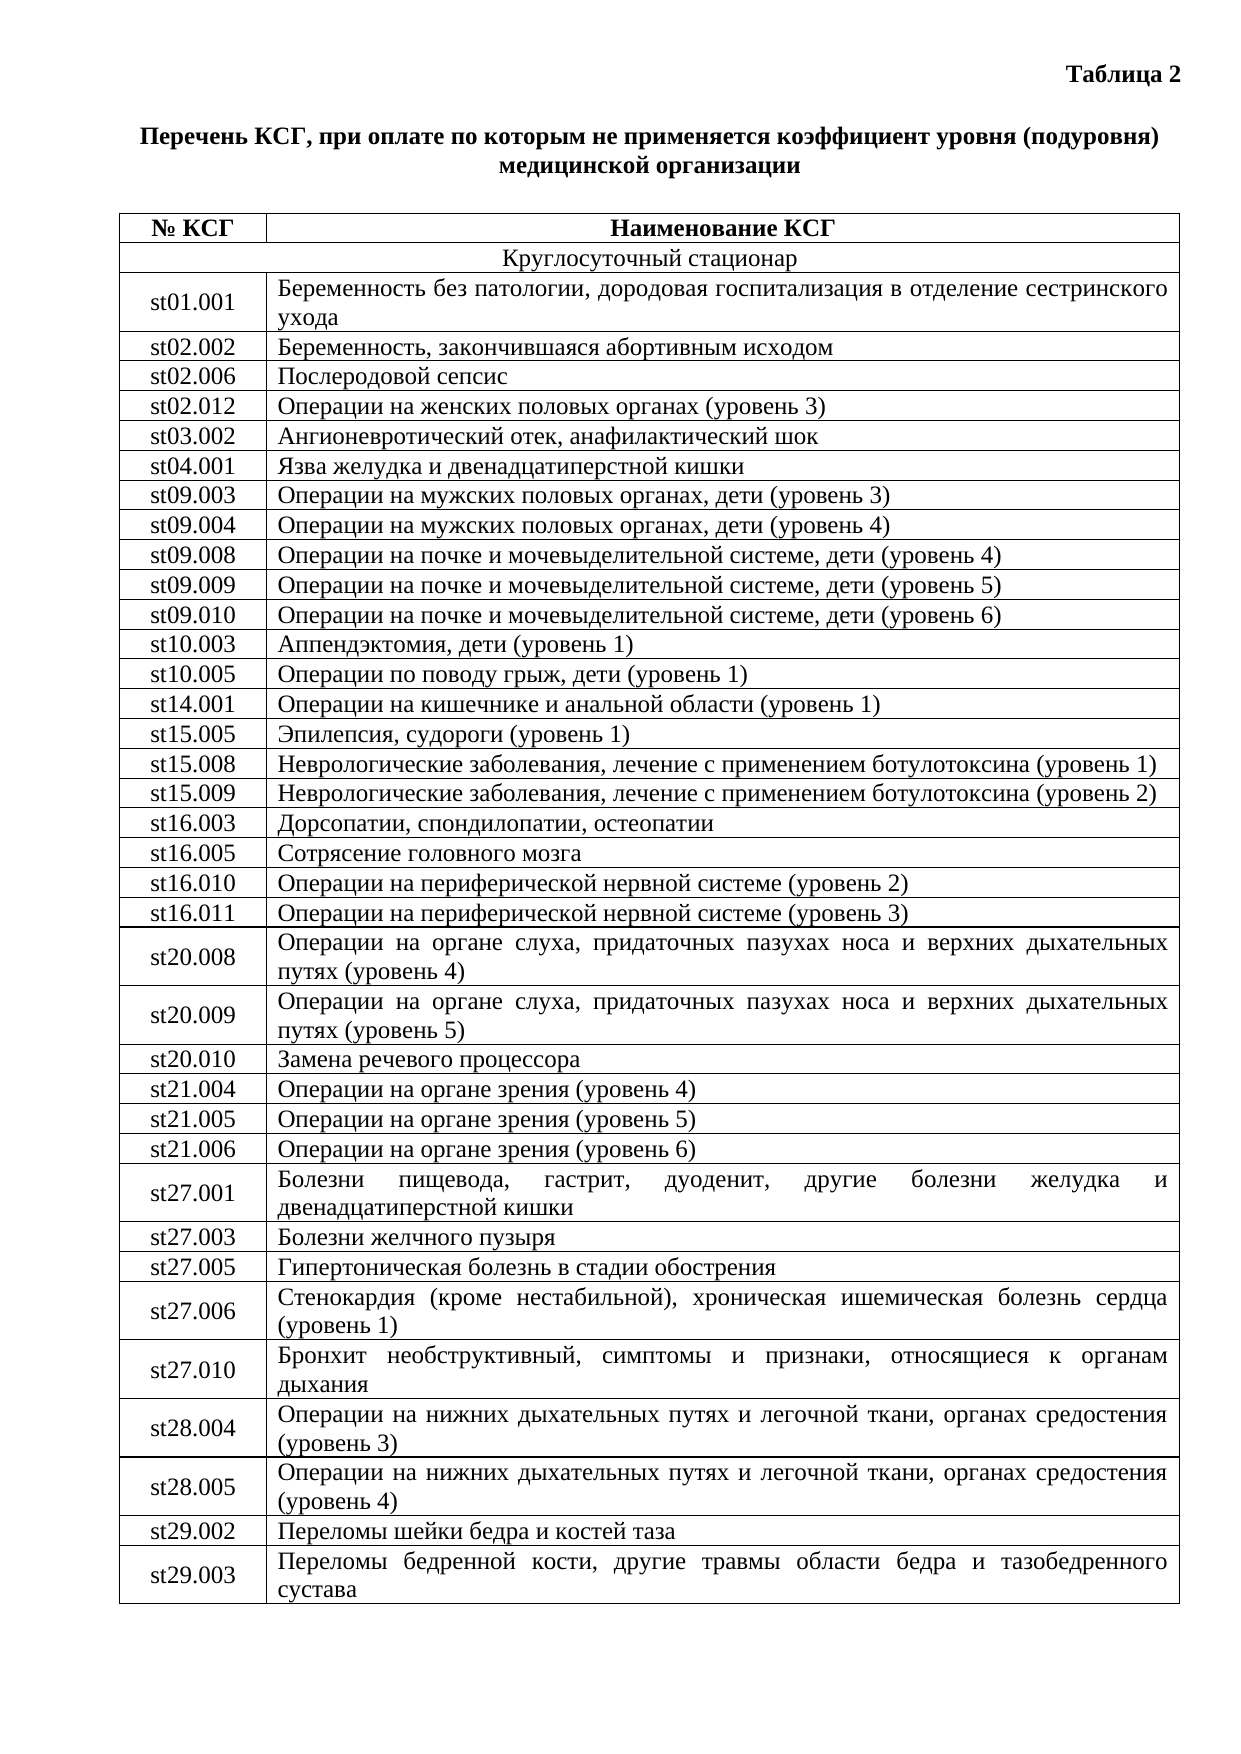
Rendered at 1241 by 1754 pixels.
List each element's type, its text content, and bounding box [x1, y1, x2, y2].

title Таблица 2 [118, 59, 1181, 88]
table_cell Операции на нижних дыхательных путях и легочной ткани, органах средостения (уровень 3) [267, 1399, 1179, 1456]
table_cell Дорсопатии, спондилопатии, остеопатии [267, 808, 1179, 837]
table_cell st20.009 [120, 986, 266, 1043]
table_cell st29.002 [120, 1516, 266, 1545]
table_cell Гипертоническая болезнь в стадии обострения [267, 1252, 1179, 1281]
table_cell st04.001 [120, 451, 266, 479]
table_cell st10.005 [120, 659, 266, 688]
table_cell st09.003 [120, 481, 266, 509]
table_cell Бронхит необструктивный, симптомы и признаки, относящиеся к органам дыхания [267, 1340, 1179, 1398]
table_cell st16.003 [120, 808, 266, 837]
table_cell st21.004 [120, 1074, 266, 1103]
table_cell st10.003 [120, 630, 266, 658]
table_cell Операции на почке и мочевыделительной системе, дети (уровень 6) [267, 600, 1179, 628]
table_cell st16.005 [120, 838, 266, 867]
table_cell Операции на женских половых органах (уровень 3) [267, 391, 1179, 420]
table_cell Болезни пищевода, гастрит, дуоденит, другие болезни желудка и двенадцатиперстной кишки [267, 1164, 1179, 1221]
table_cell Замена речевого процессора [267, 1045, 1179, 1073]
table_header № КСГ [120, 214, 266, 242]
table_cell st14.001 [120, 689, 266, 718]
table_cell Операции на мужских половых органах, дети (уровень 3) [267, 481, 1179, 509]
table_cell Ангионевротический отек, анафилактический шок [267, 421, 1179, 450]
table_cell Неврологические заболевания, лечение с применением ботулотоксина (уровень 2) [267, 779, 1179, 807]
table_cell Операции на органе зрения (уровень 4) [267, 1074, 1179, 1103]
table_cell st09.008 [120, 540, 266, 569]
table_cell Операции на нижних дыхательных путях и легочной ткани, органах средостения (уровень 4) [267, 1458, 1179, 1515]
table_cell st28.004 [120, 1399, 266, 1456]
table_cell Операции на кишечнике и анальной области (уровень 1) [267, 689, 1179, 718]
table_cell st20.008 [120, 928, 266, 985]
table_cell st20.010 [120, 1045, 266, 1073]
table_cell st01.001 [120, 273, 266, 331]
table_cell st09.009 [120, 570, 266, 599]
table_cell Операции на органе зрения (уровень 5) [267, 1104, 1179, 1133]
table_cell Переломы бедренной кости, другие травмы области бедра и тазобедренного сустава [267, 1546, 1179, 1603]
table_cell Операции на периферической нервной системе (уровень 2) [267, 868, 1179, 897]
table_cell Операции на органе слуха, придаточных пазухах носа и верхних дыхательных путях (уровень 4) [267, 928, 1179, 985]
table_cell st27.006 [120, 1282, 266, 1339]
table_cell Стенокардия (кроме нестабильной), хроническая ишемическая болезнь сердца (уровень 1) [267, 1282, 1179, 1339]
table_cell Послеродовой сепсис [267, 361, 1179, 390]
text Перечень КСГ, при оплате по которым не применяется коэффициент уровня (подуровня) медицинской организации [118, 121, 1181, 179]
table_cell Неврологические заболевания, лечение с применением ботулотоксина (уровень 1) [267, 749, 1179, 777]
table_cell st21.006 [120, 1134, 266, 1163]
table_cell Эпилепсия, судороги (уровень 1) [267, 719, 1179, 748]
table_cell st02.012 [120, 391, 266, 420]
table_header Наименование КСГ [267, 214, 1179, 242]
table_cell Операции по поводу грыж, дети (уровень 1) [267, 659, 1179, 688]
table_cell Болезни желчного пузыря [267, 1222, 1179, 1251]
table_cell Беременность, закончившаяся абортивным исходом [267, 332, 1179, 360]
table_cell st16.010 [120, 868, 266, 897]
table_cell Сотрясение головного мозга [267, 838, 1179, 867]
table_cell st28.005 [120, 1458, 266, 1515]
table_cell st15.008 [120, 749, 266, 777]
table_cell st15.009 [120, 779, 266, 807]
table_cell Аппендэктомия, дети (уровень 1) [267, 630, 1179, 658]
table_cell Круглосуточный стационар [120, 243, 1179, 272]
table_cell st29.003 [120, 1546, 266, 1603]
table_cell st27.010 [120, 1340, 266, 1398]
table_cell Операции на почке и мочевыделительной системе, дети (уровень 4) [267, 540, 1179, 569]
table_cell st16.011 [120, 898, 266, 926]
table_cell Операции на периферической нервной системе (уровень 3) [267, 898, 1179, 926]
table_cell Операции на органе слуха, придаточных пазухах носа и верхних дыхательных путях (уровень 5) [267, 986, 1179, 1043]
table_cell Операции на почке и мочевыделительной системе, дети (уровень 5) [267, 570, 1179, 599]
table_cell st09.004 [120, 510, 266, 539]
table_cell st02.002 [120, 332, 266, 360]
table_cell Беременность без патологии, дородовая госпитализация в отделение сестринского ухода [267, 273, 1179, 331]
table_cell st15.005 [120, 719, 266, 748]
table_cell st27.005 [120, 1252, 266, 1281]
table_cell st03.002 [120, 421, 266, 450]
table_cell st27.001 [120, 1164, 266, 1221]
table_cell Операции на мужских половых органах, дети (уровень 4) [267, 510, 1179, 539]
table_cell st02.006 [120, 361, 266, 390]
table_cell Язва желудка и двенадцатиперстной кишки [267, 451, 1179, 479]
table_cell st09.010 [120, 600, 266, 628]
table_cell Переломы шейки бедра и костей таза [267, 1516, 1179, 1545]
table_cell st27.003 [120, 1222, 266, 1251]
table_cell Операции на органе зрения (уровень 6) [267, 1134, 1179, 1163]
table_cell st21.005 [120, 1104, 266, 1133]
